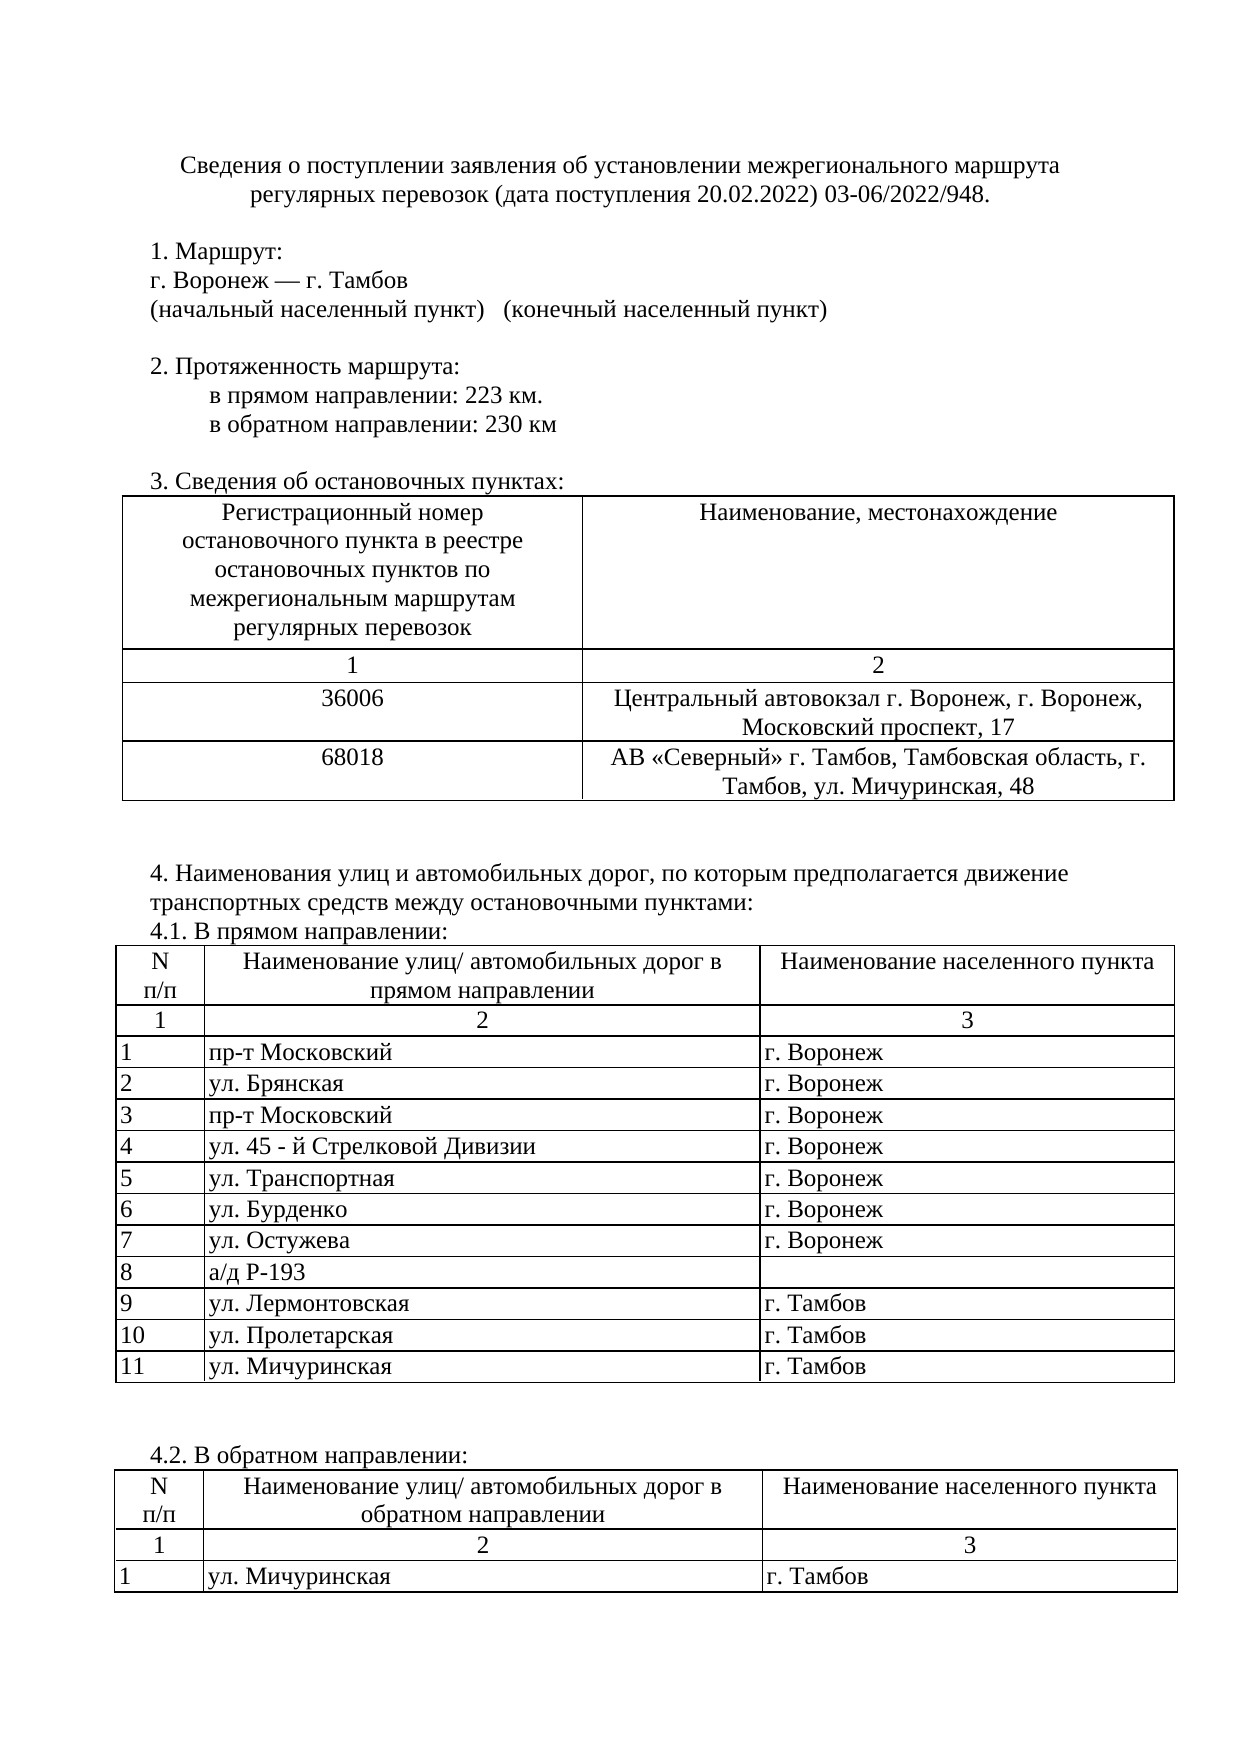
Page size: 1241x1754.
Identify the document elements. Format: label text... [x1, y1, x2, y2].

table_cell 8 [117, 1257, 204, 1287]
table_cell а/д Р-193 [205, 1257, 759, 1287]
table_cell 3 [117, 1100, 204, 1130]
table_cell г. Тамбов [761, 1320, 1174, 1350]
table_header Регистрационный номер остановочного пункта в реестре остановочных пунктов по межрегиональным маршрутам регулярных перевозок [123, 497, 582, 648]
table_cell 2 [117, 1068, 204, 1098]
table_cell 1 [115, 1561, 203, 1591]
text 2. Протяженность маршрута: [150, 351, 1090, 380]
table_cell 7 [117, 1226, 204, 1256]
table_cell 36006 [123, 683, 582, 740]
table_cell г. Воронеж [761, 1194, 1174, 1224]
table_cell 6 [117, 1194, 204, 1224]
table_cell г. Воронеж [761, 1163, 1174, 1193]
table_cell г. Воронеж [761, 1226, 1174, 1256]
table_header N п/п [115, 1471, 203, 1528]
text 4. Наименования улиц и автомобильных дорог, по которым предполагается движение транспортных средств между остановочными пунктами: [150, 858, 1090, 916]
table_header N п/п [117, 946, 204, 1004]
table_cell г. Воронеж [761, 1037, 1174, 1067]
table_cell 5 [117, 1163, 204, 1193]
table_cell ул. Транспортная [205, 1163, 759, 1193]
text 3. Сведения об остановочных пунктах: [150, 466, 1090, 495]
table_cell 3 [763, 1528, 1177, 1560]
text Сведения о поступлении заявления об установлении межрегионального маршрута регулярных перевозок (дата поступления 20.02.2022) 03-06/2022/948. [150, 150, 1090, 207]
table_cell ул. Остужева [205, 1226, 759, 1256]
text г. Воронеж — г. Тамбов [150, 265, 1090, 294]
table_cell 11 [117, 1352, 204, 1381]
table_cell 9 [117, 1289, 204, 1318]
table_cell г. Воронеж [761, 1100, 1174, 1130]
text 1. Маршрут: [150, 236, 1090, 265]
table_cell ул. Мичуринская [204, 1561, 762, 1591]
table_cell 4 [117, 1131, 204, 1161]
table_cell 2 [205, 1006, 759, 1035]
table_cell г. Тамбов [761, 1352, 1174, 1381]
table_cell [761, 1257, 1174, 1287]
table_cell 2 [204, 1530, 762, 1560]
table_cell ул. Брянская [205, 1068, 759, 1098]
table_header Наименование улиц/ автомобильных дорог в обратном направлении [204, 1471, 762, 1528]
table_cell 1 [117, 1006, 204, 1035]
table_header Наименование улиц/ автомобильных дорог в прямом направлении [205, 946, 759, 1004]
table_cell ул. 45 - й Стрелковой Дивизии [205, 1131, 759, 1161]
table_cell 68018 [123, 742, 582, 799]
text (начальный населенный пункт) (конечный населенный пункт) [150, 294, 1090, 322]
table_header Наименование, местонахождение [583, 497, 1173, 648]
table_cell ул. Лермонтовская [205, 1289, 759, 1318]
table_cell пр-т Московский [205, 1037, 759, 1067]
table_cell г. Воронеж [761, 1131, 1174, 1161]
table_cell Центральный автовокзал г. Воронеж, г. Воронеж, Московский проспект, 17 [583, 683, 1173, 740]
table_cell 2 [583, 650, 1173, 681]
table_cell г. Тамбов [763, 1560, 1177, 1591]
table_cell 1 [117, 1037, 204, 1067]
table_cell пр-т Московский [205, 1100, 759, 1130]
table_header Наименование населенного пункта [763, 1471, 1177, 1528]
text в прямом направлении: 223 км. [150, 380, 1090, 409]
table_cell ул. Мичуринская [205, 1352, 759, 1381]
table_cell 10 [117, 1320, 204, 1350]
table_cell г. Тамбов [761, 1289, 1174, 1318]
table_cell ул. Пролетарская [205, 1320, 759, 1350]
table_cell ул. Бурденко [205, 1194, 759, 1224]
text 4.1. В прямом направлении: [150, 916, 1090, 945]
table_header Наименование населенного пункта [761, 946, 1174, 1004]
table_cell АВ «Северный» г. Тамбов, Тамбовская область, г. Тамбов, ул. Мичуринская, 48 [583, 742, 1173, 799]
table_cell 1 [115, 1529, 203, 1560]
table_cell 1 [123, 650, 582, 681]
table_cell 3 [761, 1006, 1174, 1035]
table_cell г. Воронеж [761, 1068, 1174, 1098]
text в обратном направлении: 230 км [150, 409, 1090, 437]
text 4.2. В обратном направлении: [150, 1440, 1090, 1469]
